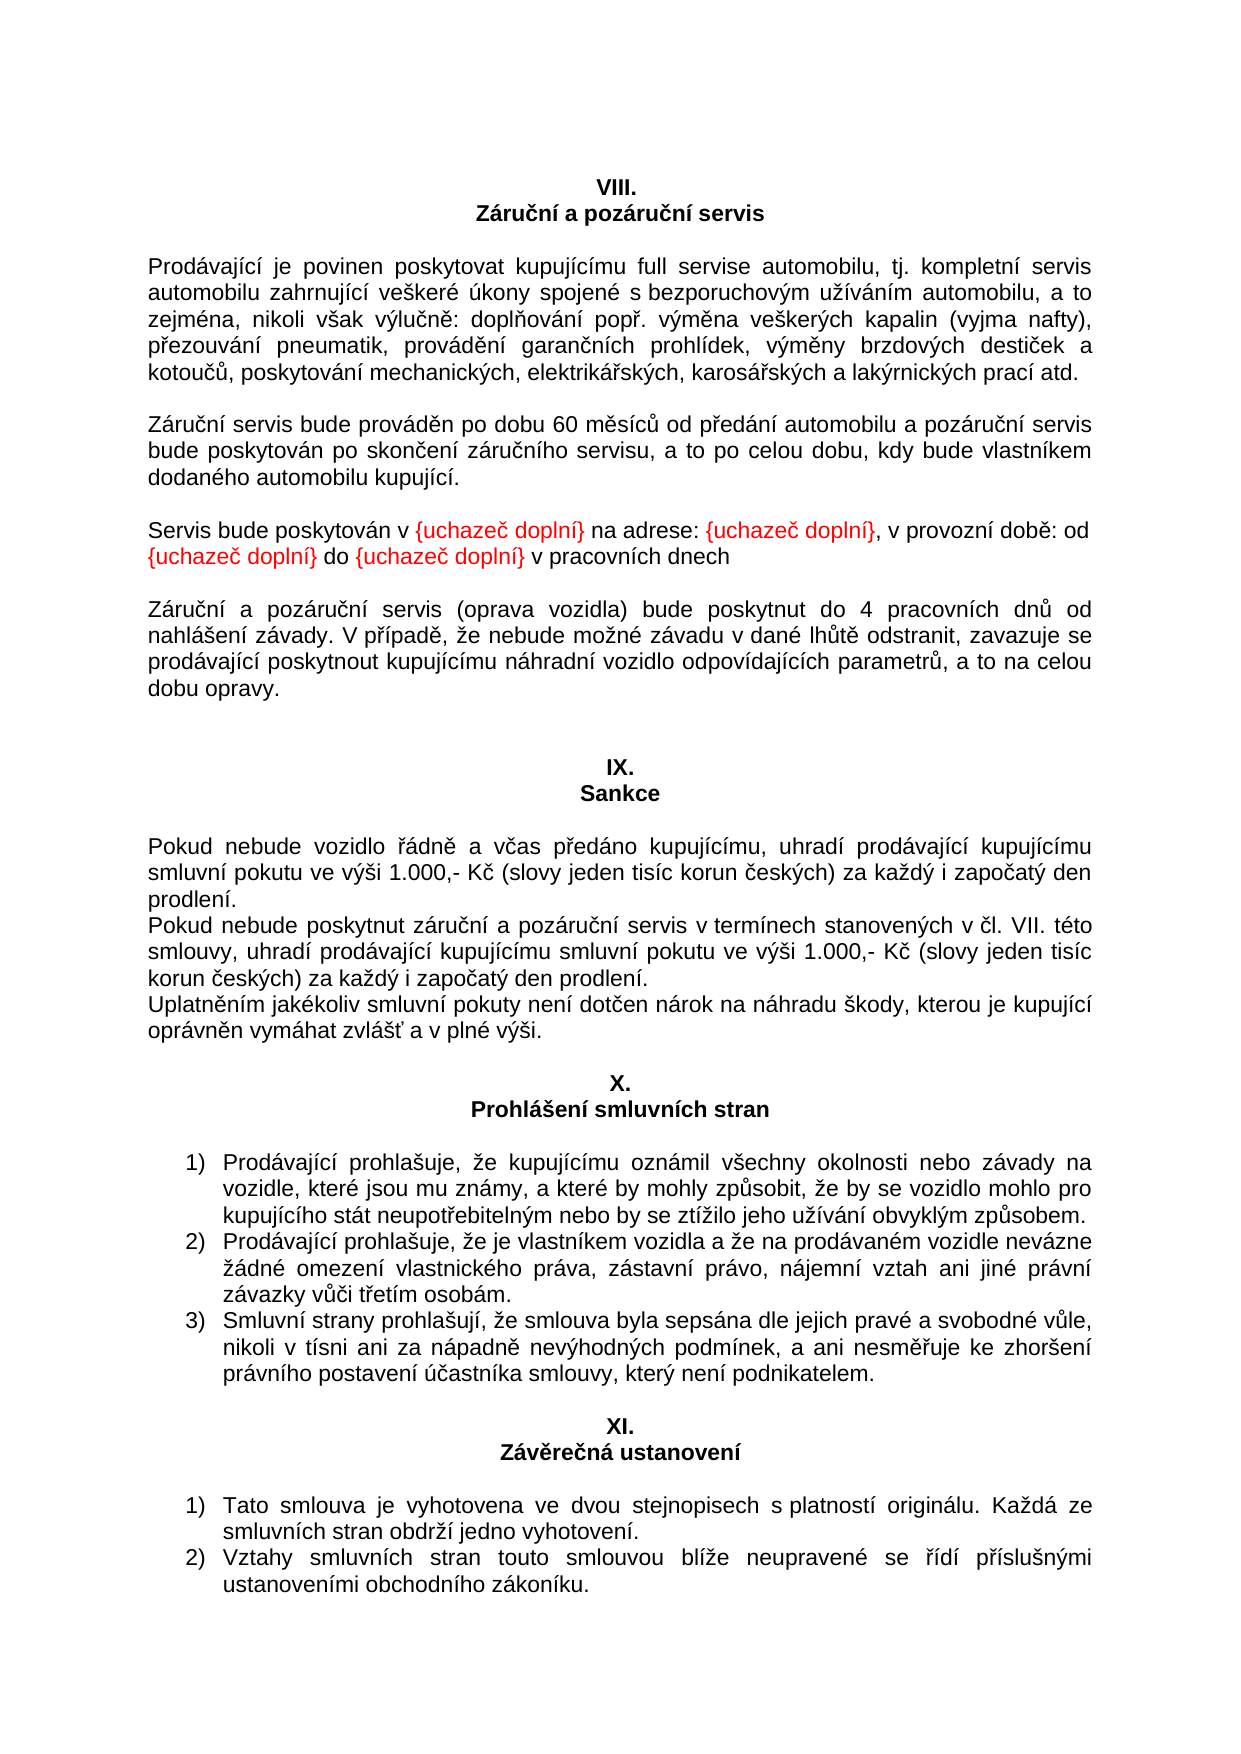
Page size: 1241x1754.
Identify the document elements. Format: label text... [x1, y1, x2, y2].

list Tato smlouva je vyhotovena ve dvou stejnopisech s platností originálu. Každá ze smluvních stran obdrží jedno vyhotovení. [185, 1492, 1093, 1544]
text Sankce [148, 780, 1093, 806]
list Vztahy smluvních stran touto smlouvou blíže neupravené se řídí příslušnými ustanoveními obchodního zákoníku. [185, 1544, 1093, 1597]
text Uplatněním jakékoliv smluvní pokuty není dotčen nárok na náhradu škody, kterou je kupující oprávněn vymáhat zvlášť a v plné výši. [148, 991, 1093, 1044]
text Prodávající je povinen poskytovat kupujícímu full servise automobilu, tj. kompletní servis automobilu zahrnující veškeré úkony spojené s bezporuchovým užíváním automobilu, a to zejména, nikoli však výlučně: doplňování popř. výměna veškerých kapalin (vyjma nafty), přezouvání pneumatik, provádění garančních prohlídek, výměny brzdových destiček a kotoučů, poskytování mechanických, elektrikářských, karosářských a lakýrnických prací atd. [148, 253, 1093, 385]
text Záruční servis bude prováděn po dobu 60 měsíců od předání automobilu a pozáruční servis bude poskytován po skončení záručního servisu, a to po celou dobu, kdy bude vlastníkem dodaného automobilu kupující. [148, 411, 1093, 490]
text XI. [148, 1413, 1093, 1439]
text Pokud nebude vozidlo řádně a včas předáno kupujícímu, uhradí prodávající kupujícímu smluvní pokutu ve výši 1.000,- Kč (slovy jeden tisíc korun českých) za každý i započatý den prodlení. [148, 833, 1093, 912]
text VIII. [148, 174, 1085, 200]
text Servis bude poskytován v {uchazeč doplní} na adrese: {uchazeč doplní}, v provozní době: od {uchazeč doplní} do {uchazeč doplní} v pracovních dnech [148, 517, 1093, 569]
list Prodávající prohlašuje, že kupujícímu oznámil všechny okolnosti nebo závady na vozidle, které jsou mu známy, a které by mohly způsobit, že by se vozidlo mohlo pro kupujícího stát neupotřebitelným nebo by se ztížilo jeho užívání obvyklým způsobem. [185, 1149, 1093, 1228]
text X. [148, 1070, 1093, 1096]
text IX. [148, 754, 1093, 780]
text Záruční a pozáruční servis [148, 200, 1093, 227]
text Závěrečná ustanovení [148, 1439, 1093, 1465]
text Pokud nebude poskytnut záruční a pozáruční servis v termínech stanovených v čl. VII. této smlouvy, uhradí prodávající kupujícímu smluvní pokutu ve výši 1.000,- Kč (slovy jeden tisíc korun českých) za každý i započatý den prodlení. [148, 912, 1093, 991]
list Smluvní strany prohlašují, že smlouva byla sepsána dle jejich pravé a svobodné vůle, nikoli v tísni ani za nápadně nevýhodných podmínek, a ani nesměřuje ke zhoršení právního postavení účastníka smlouvy, který není podnikatelem. [185, 1307, 1093, 1386]
text Záruční a pozáruční servis (oprava vozidla) bude poskytnut do 4 pracovních dnů od nahlášení závady. V případě, že nebude možné závadu v dané lhůtě odstranit, zavazuje se prodávající poskytnout kupujícímu náhradní vozidlo odpovídajících parametrů, a to na celou dobu opravy. [148, 596, 1093, 701]
list Prodávající prohlašuje, že je vlastníkem vozidla a že na prodávaném vozidle nevázne žádné omezení vlastnického práva, zástavní právo, nájemní vztah ani jiné právní závazky vůči třetím osobám. [185, 1228, 1093, 1307]
text Prohlášení smluvních stran [148, 1096, 1093, 1123]
